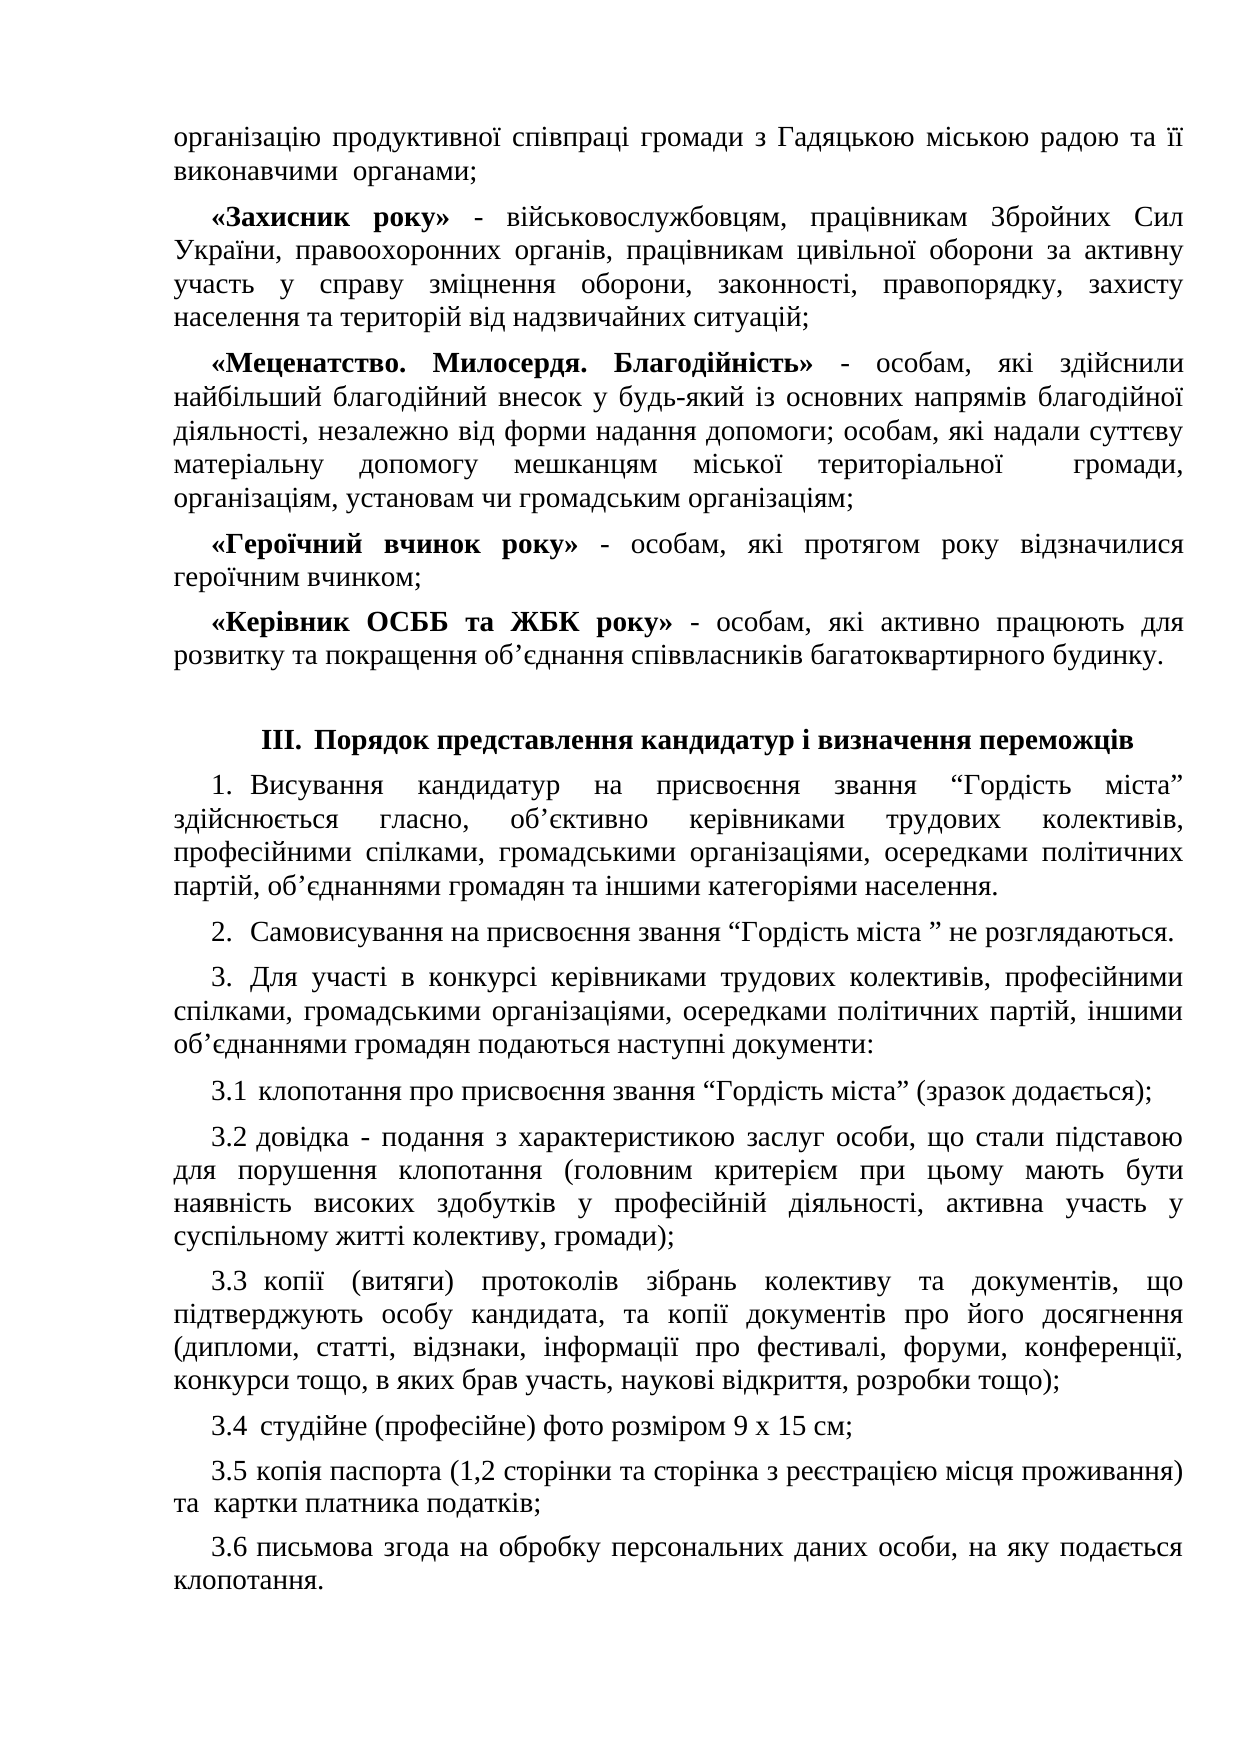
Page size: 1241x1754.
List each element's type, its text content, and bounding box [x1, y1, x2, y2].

list копія паспорта (1,2 сторінки та сторінка з реєстрацією місця проживання) та картки платника податків; [173, 1454, 1184, 1519]
list Висування кандидатур на присвоєння звання “Гордість міста” здійснюється гласно, об’єктивно керівниками трудових колективів, професійними спілками, громадськими організаціями, осередками політичних партій, об’єднаннями громадян та іншими категоріями населення. [173, 768, 1184, 902]
list довідка - подання з характеристикою заслуг особи, що стали підставою для порушення клопотання (головним критерієм при цьому мають бути наявність високих здобутків у професійній діяльності, активна участь у суспільному житті колективу, громади); [173, 1120, 1184, 1252]
list Для участі в конкурсі керівниками трудових колективів, професійними спілками, громадськими організаціями, осередками політичних партій, іншими об’єднаннями громадян подаються наступні документи: [173, 960, 1184, 1061]
text ІІІ. Порядок представлення кандидатур і визначення переможців [261, 726, 1184, 755]
list клопотання про присвоєння звання “Гордість міста” (зразок додається); [173, 1077, 1184, 1106]
text «Керівник ОСББ та ЖБК року» - особам, які активно працюють для розвитку та покращення об’єднання співвласників багатоквартирного будинку. [173, 605, 1184, 671]
list письмова згода на обробку персональних даних особи, на яку подається клопотання. [173, 1531, 1184, 1596]
text «Захисник року» - військовослужбовцям, працівникам Збройних Сил України, правоохоронних органів, працівникам цивільної оборони за активну участь у справу зміцнення оборони, законності, правопорядку, захисту населення та територій від надзвичайних ситуацій; [173, 199, 1184, 333]
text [173, 120, 1184, 187]
list студійне (професійне) фото розміром 9 х 15 см; [173, 1412, 1184, 1441]
text «Героїчний вчинок року» - особам, які протягом року відзначилися героїчним вчинком; [173, 527, 1184, 593]
text «Меценатство. Милосердя. Благодійність» - особам, які здійснили найбільший благодійний внесок у будь-який із основних напрямів благодійної діяльності, незалежно від форми надання допомоги; особам, які надали суттєву матеріальну допомогу мешканцям міської територіальної громади, організаціям, установам чи громадським організаціям; [173, 346, 1184, 514]
list копії (витяги) протоколів зібрань колективу та документів, що підтверджують особу кандидата, та копії документів про його досягнення (дипломи, статті, відзнаки, інформації про фестивалі, форуми, конференції, конкурси тощо, в яких брав участь, наукові відкриття, розробки тощо); [173, 1264, 1184, 1396]
list Самовисування на присвоєння звання “Гордість міста ” не розглядаються. [173, 918, 1184, 947]
